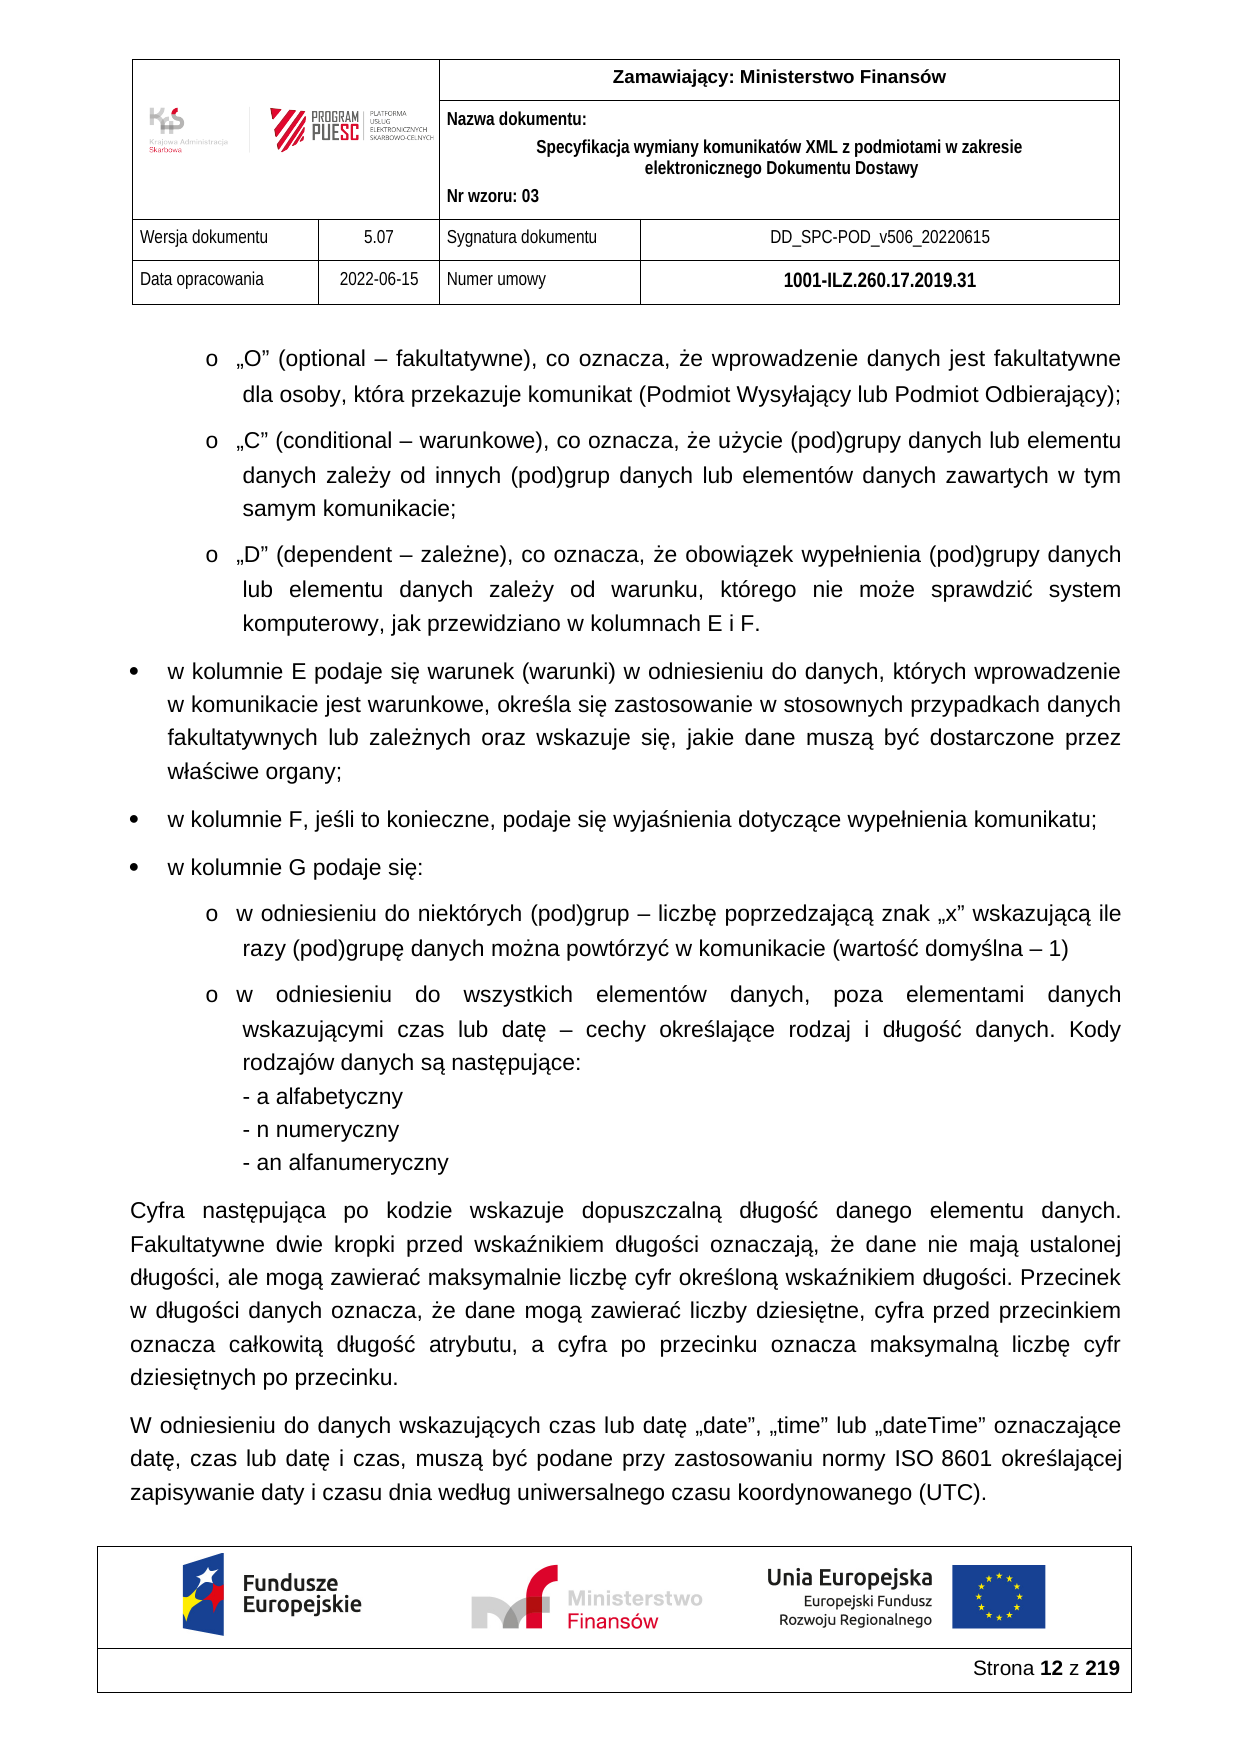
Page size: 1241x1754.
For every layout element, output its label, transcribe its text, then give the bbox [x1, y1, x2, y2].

list w kolumnie F, jeśli to konieczne, podaje się wyjaśnienia dotyczące wypełnienia komunikatu; [130, 799, 1122, 832]
text Cyfra następująca po kodzie wskazuje dopuszczalną długość danego elementu danych. Fakultatywne dwie kropki przed wskaźnikiem długości oznaczają, że dane nie mają ustalonej długości, ale mogą zawierać maksymalnie liczbę cyfr określoną wskaźnikiem długości. Przecinek w długości danych oznacza, że dane mogą zawierać liczby dziesiętne, cyfra przed przecinkiem oznacza całkowitą długość atrybutu, a cyfra po przecinku oznacza maksymalną liczbę cyfr dziesiętnych po przecinku. [130, 1190, 1122, 1390]
picture [182, 1553, 1046, 1636]
text W odniesieniu do danych wskazujących czas lub datę „date”, „time” lub „dateTime” oznaczające datę, czas lub datę i czas, muszą być podane przy zastosowaniu normy ISO 8601 określającej zapisywanie daty i czasu dnia według uniwersalnego czasu koordynowanego (UTC). [130, 1405, 1122, 1505]
list w odniesieniu do wszystkich elementów danych, poza elementami danych wskazującymi czas lub datę – cechy określające rodzaj i długość danych. Kody rodzajów danych są następujące: - a alfabetyczny - n numeryczny - an alfanumeryczny [205, 976, 1122, 1176]
list „D” (dependent – zależne), co oznacza, że obowiązek wypełnienia (pod)grupy danych lub elementu danych zależy od warunku, którego nie może sprawdzić system komputerowy, jak przewidziano w kolumnach E i F. [205, 536, 1122, 636]
picture [139, 97, 434, 163]
list „O” (optional – fakultatywne), co oznacza, że wprowadzenie danych jest fakultatywne dla osoby, która przekazuje komunikat (Podmiot Wysyłający lub Podmiot Odbierający); [205, 340, 1122, 407]
list „C” (conditional – warunkowe), co oznacza, że użycie (pod)grupy danych lub elementu danych zależy od innych (pod)grup danych lub elementów danych zawartych w tym samym komunikacie; [205, 422, 1122, 522]
list w kolumnie G podaje się: [130, 847, 1122, 880]
list w odniesieniu do niektórych (pod)grup – liczbę poprzedzającą znak „x” wskazującą ile razy (pod)grupę danych można powtórzyć w komunikacie (wartość domyślna – 1) [205, 894, 1122, 961]
list w kolumnie E podaje się warunek (warunki) w odniesieniu do danych, których wprowadzenie w komunikacie jest warunkowe, określa się zastosowanie w stosownych przypadkach danych fakultatywnych lub zależnych oraz wskazuje się, jakie dane muszą być dostarczone przez właściwe organy; [130, 651, 1122, 784]
